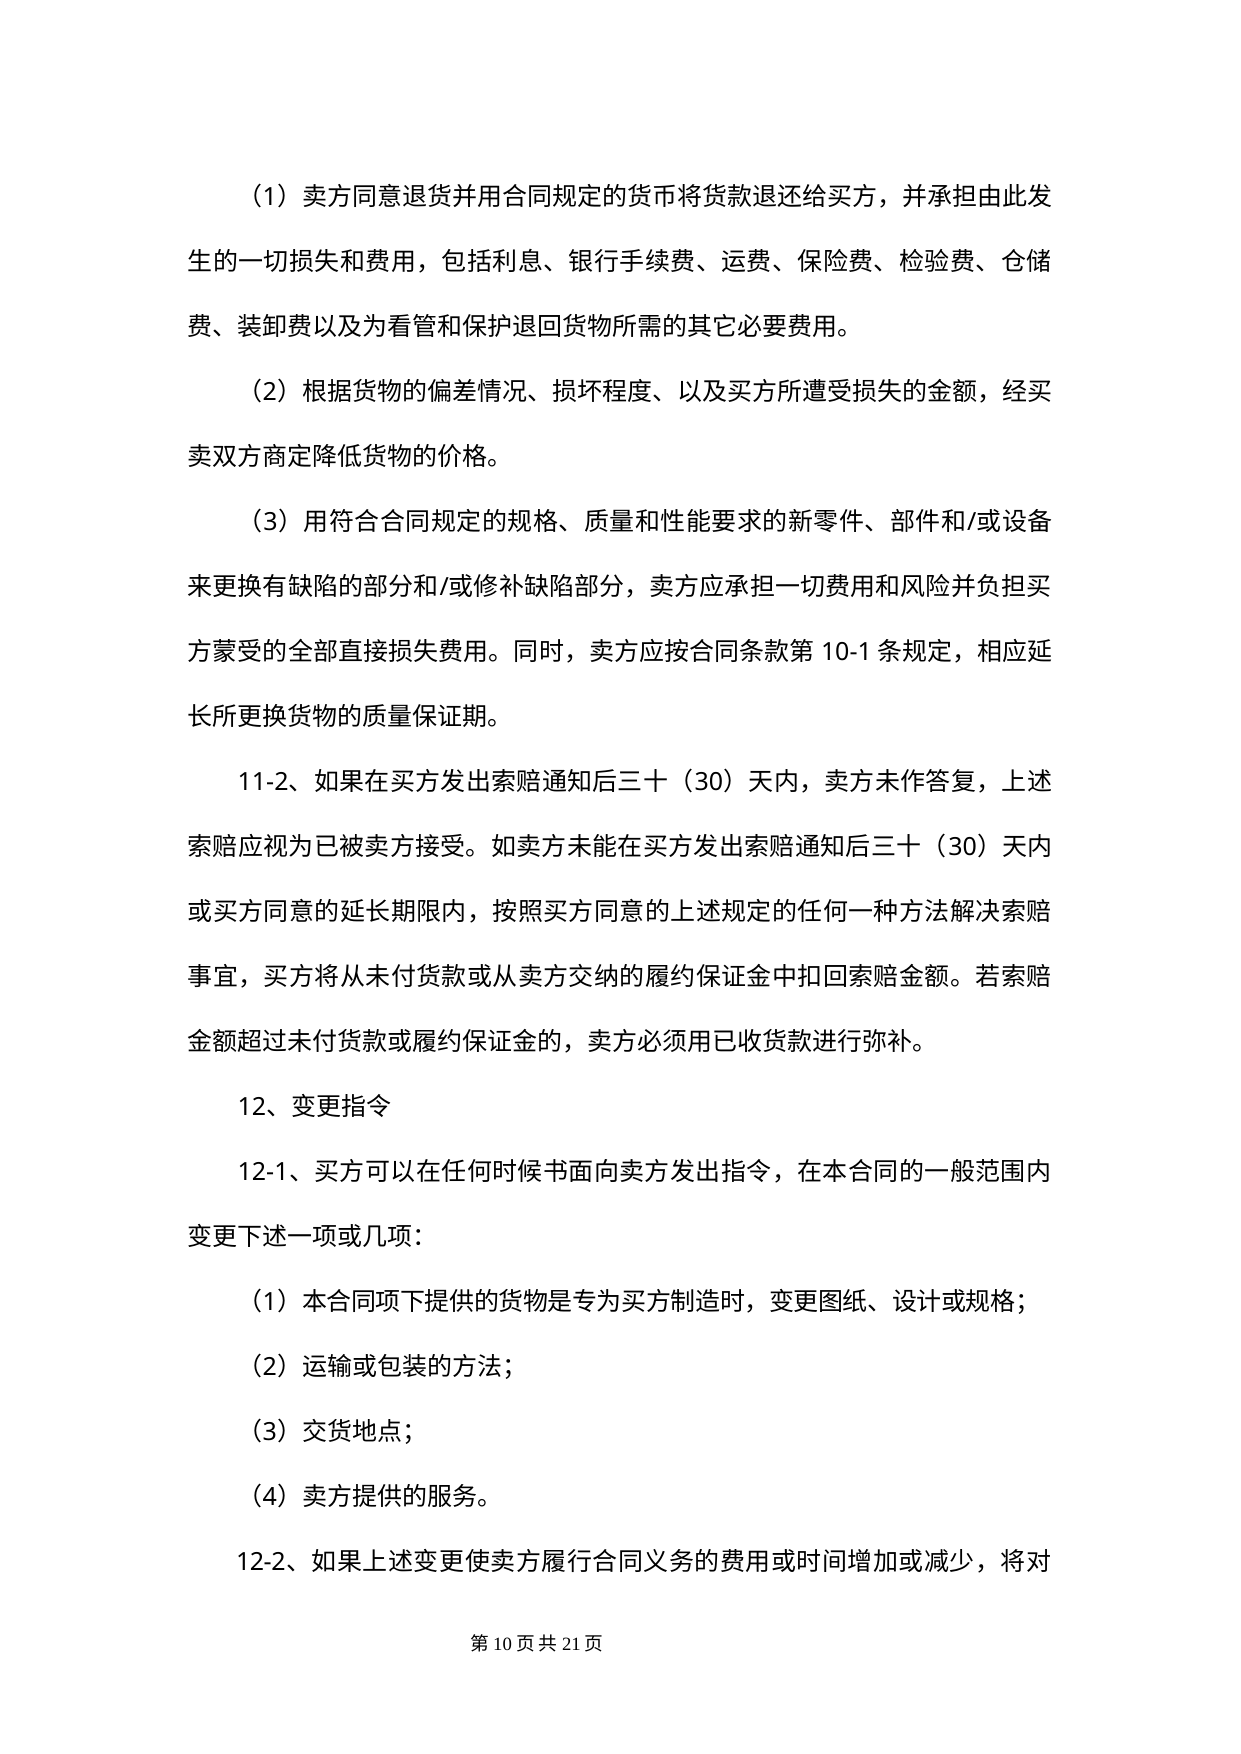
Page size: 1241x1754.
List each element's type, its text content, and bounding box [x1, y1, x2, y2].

text （4）卖方提供的服务。 [187, 1462, 1053, 1527]
text 11-2、如果在买方发出索赔通知后三十（30）天内，卖方未作答复，上述索赔应视为已被卖方接受。如卖方未能在买方发出索赔通知后三十（30）天内或买方同意的延长期限内，按照买方同意的上述规定的任何一种方法解决索赔事宜，买方将从未付货款或从卖方交纳的履约保证金中扣回索赔金额。若索赔金额超过未付货款或履约保证金的，卖方必须用已收货款进行弥补。 [187, 747, 1053, 1072]
text （1）卖方同意退货并用合同规定的货币将货款退还给买方，并承担由此发生的一切损失和费用，包括利息、银行手续费、运费、保险费、检验费、仓储费、装卸费以及为看管和保护退回货物所需的其它必要费用。 [187, 162, 1053, 357]
text （1）本合同项下提供的货物是专为买方制造时，变更图纸、设计或规格； [187, 1267, 1053, 1332]
text 12-1、买方可以在任何时候书面向卖方发出指令，在本合同的一般范围内变更下述一项或几项： [187, 1137, 1053, 1267]
text （2）根据货物的偏差情况、损坏程度、以及买方所遭受损失的金额，经买卖双方商定降低货物的价格。 [187, 357, 1053, 487]
text （2）运输或包装的方法； [187, 1332, 1053, 1397]
text 12、变更指令 [187, 1072, 1053, 1137]
text （3）用符合合同规定的规格、质量和性能要求的新零件、部件和/或设备来更换有缺陷的部分和/或修补缺陷部分，卖方应承担一切费用和风险并负担买方蒙受的全部直接损失费用。同时，卖方应按合同条款第10-1条规定，相应延长所更换货物的质量保证期。 [187, 487, 1053, 747]
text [187, 1527, 1053, 1592]
text （3）交货地点； [187, 1397, 1053, 1462]
